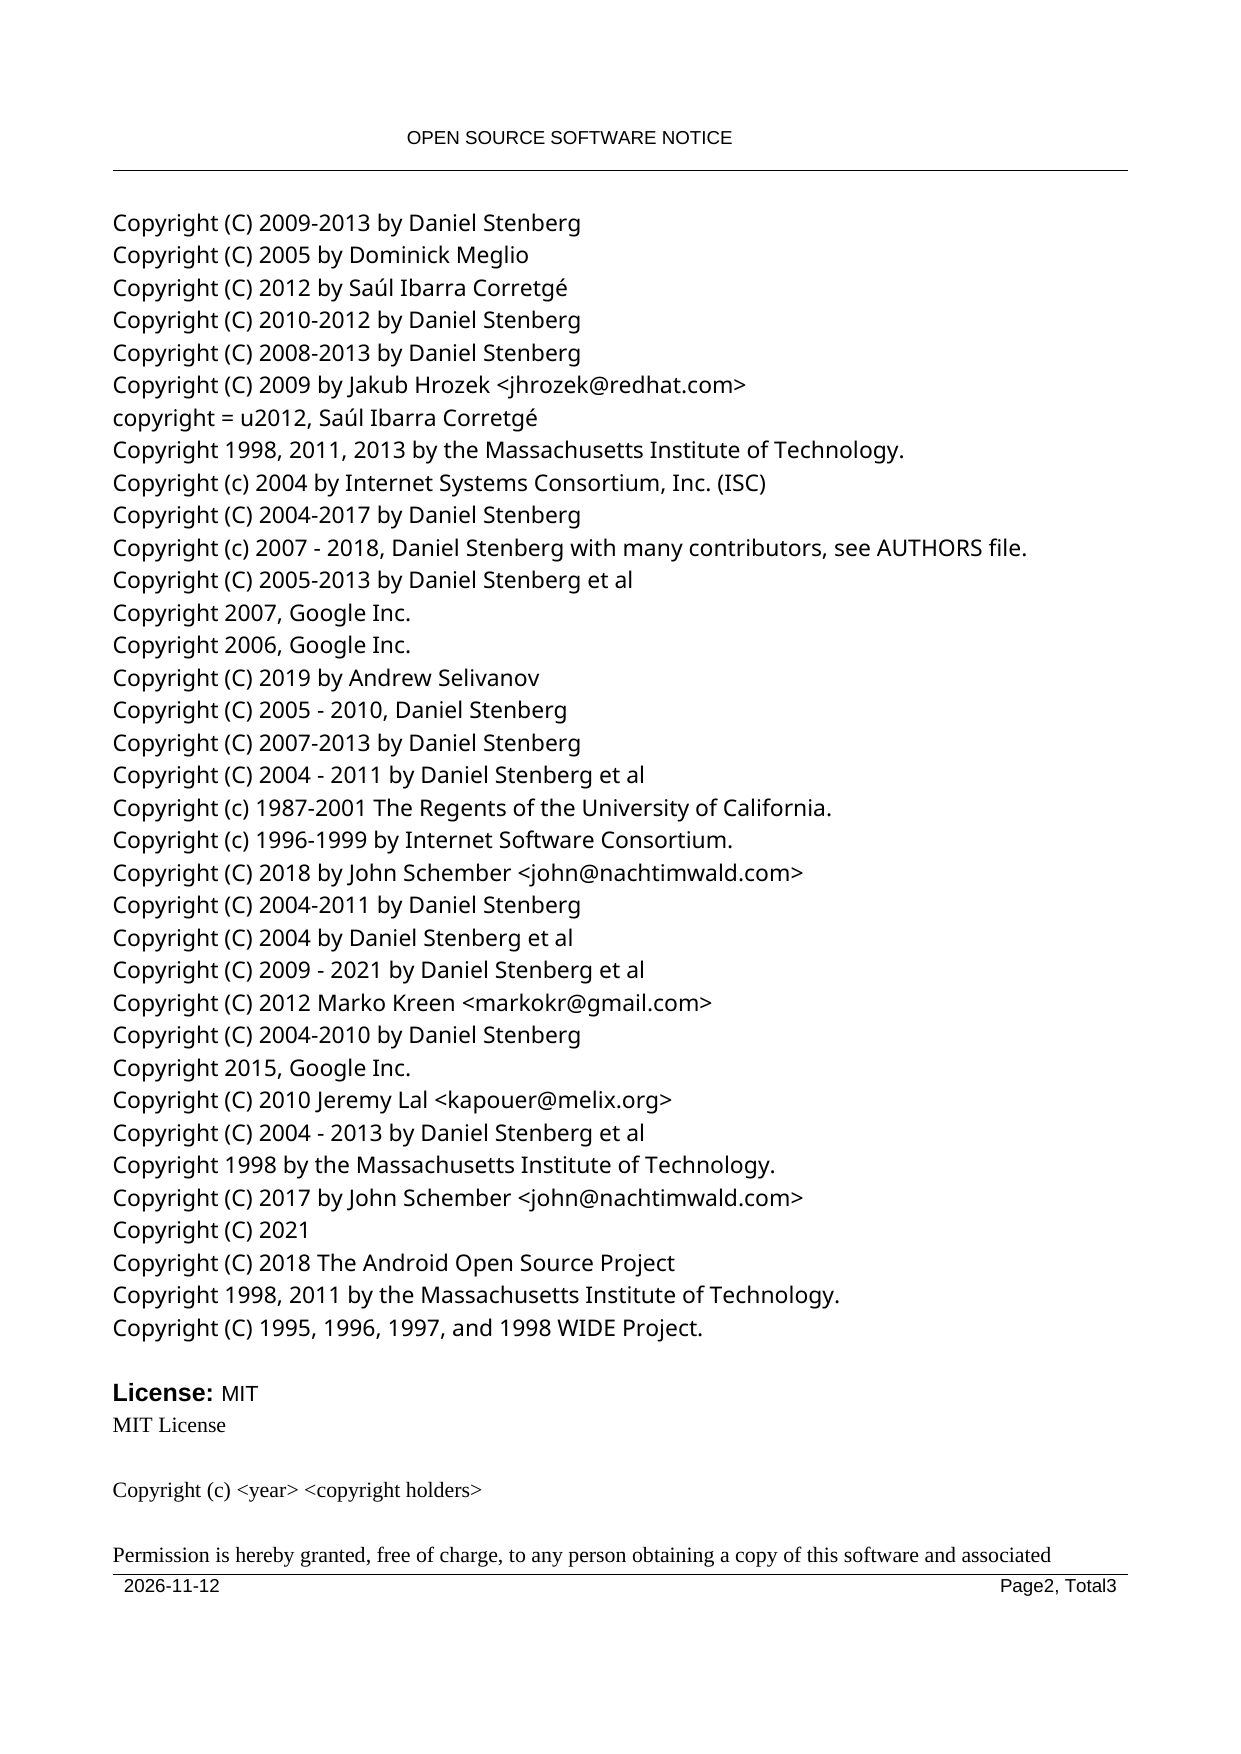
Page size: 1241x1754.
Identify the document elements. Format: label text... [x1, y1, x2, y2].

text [112, 206, 1128, 1376]
text License: MIT [112, 1376, 1128, 1409]
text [112, 1409, 1128, 1571]
